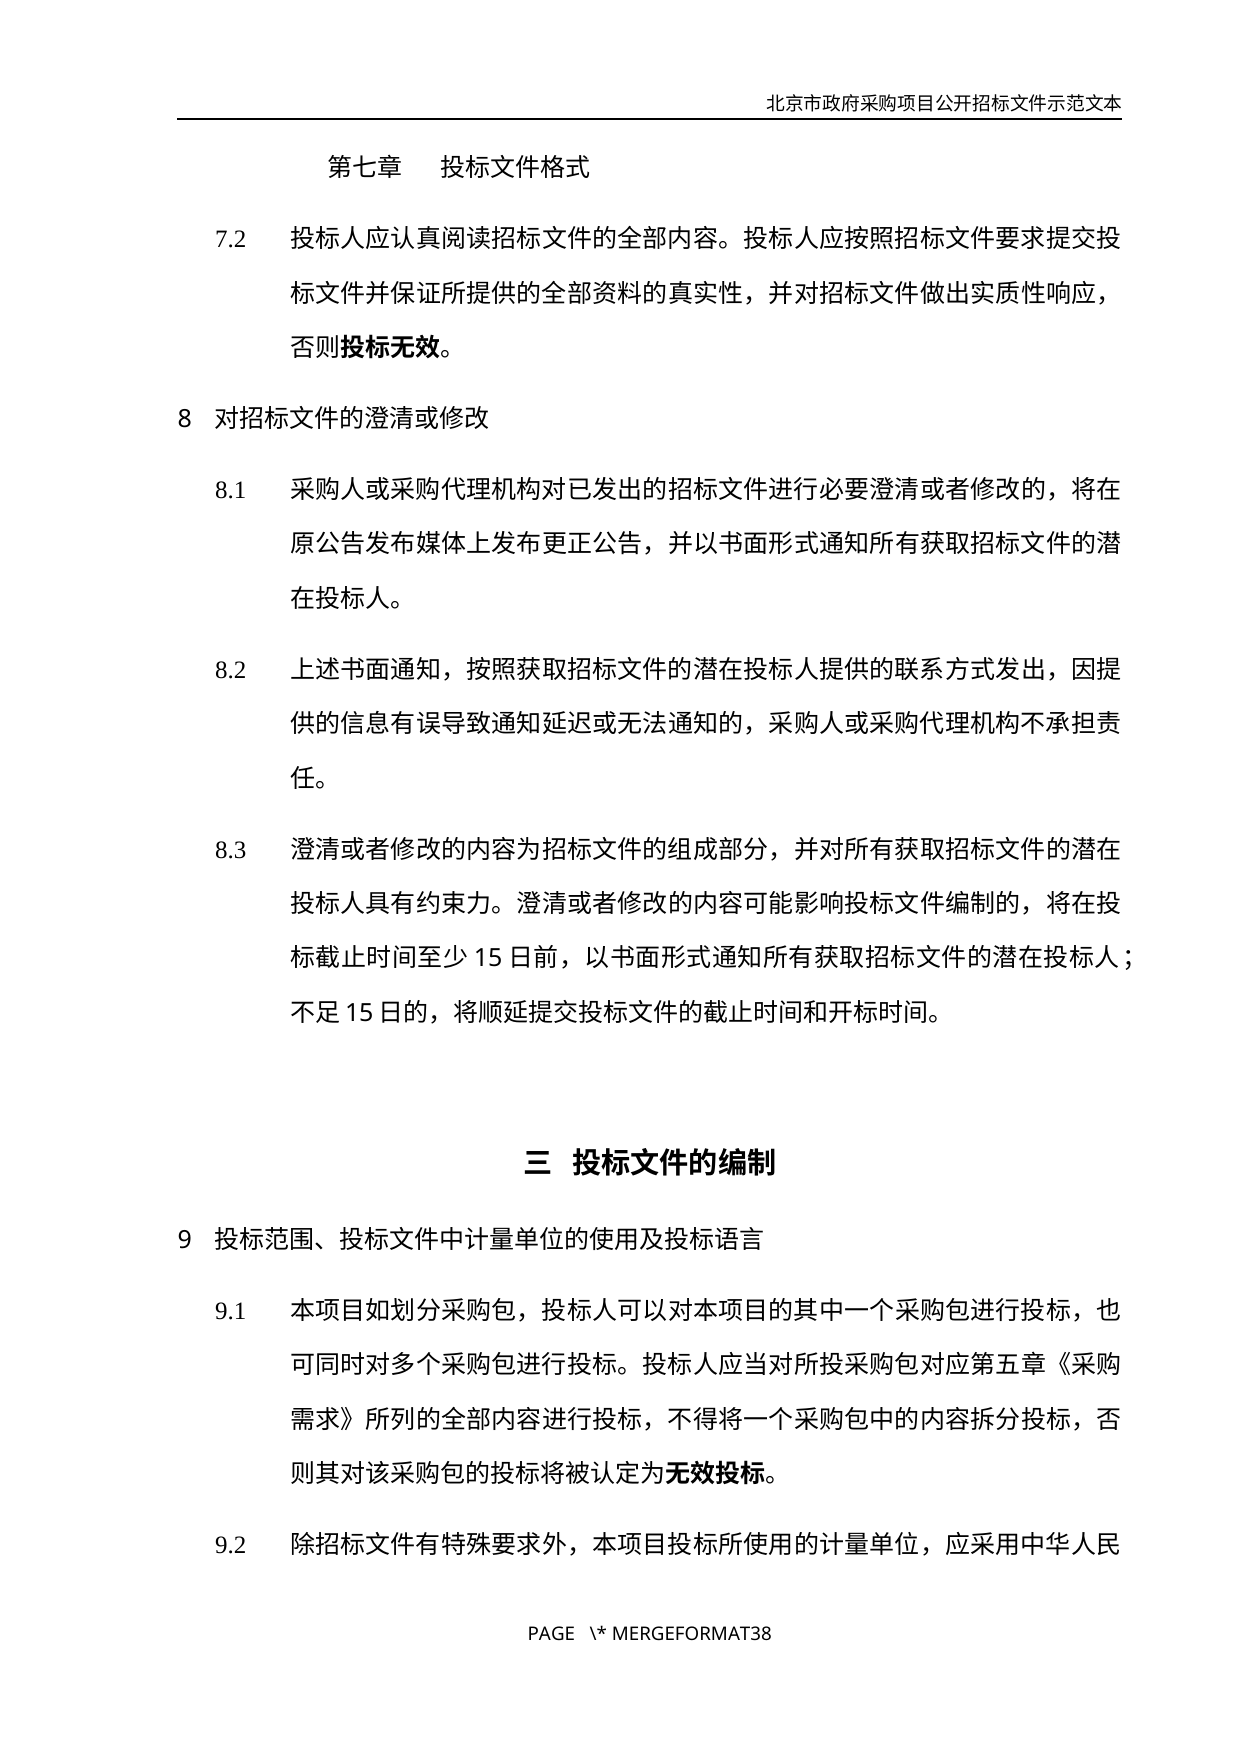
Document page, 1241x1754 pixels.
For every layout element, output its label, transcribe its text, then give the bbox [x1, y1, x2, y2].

list 投标范围、投标文件中计量单位的使用及投标语言 [177, 1219, 1122, 1256]
list 上述书面通知，按照获取招标文件的潜在投标人提供的联系方式发出，因提供的信息有误导致通知延迟或无法通知的，采购人或采购代理机构不承担责任。 [215, 649, 1122, 794]
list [215, 1525, 1122, 1561]
list 本项目如划分采购包，投标人可以对本项目的其中一个采购包进行投标，也可同时对多个采购包进行投标。投标人应当对所投采购包对应第五章《采购需求》所列的全部内容进行投标，不得将一个采购包中的内容拆分投标，否则其对该采购包的投标将被认定为无效投标。 [215, 1291, 1122, 1490]
list 投标人应认真阅读招标文件的全部内容。投标人应按照招标文件要求提交投标文件并保证所提供的全部资料的真实性，并对招标文件做出实质性响应，否则投标无效。 [215, 219, 1122, 364]
list 采购人或采购代理机构对已发出的招标文件进行必要澄清或者修改的，将在原公告发布媒体上发布更正公告，并以书面形式通知所有获取招标文件的潜在投标人。 [215, 469, 1122, 614]
list 对招标文件的澄清或修改 [177, 398, 1122, 435]
list 投标文件格式 [327, 148, 1122, 184]
subtitle 三 投标文件的编制 [177, 1139, 1122, 1182]
list 澄清或者修改的内容为招标文件的组成部分，并对所有获取招标文件的潜在投标人具有约束力。澄清或者修改的内容可能影响投标文件编制的，将在投标截止时间至少15日前，以书面形式通知所有获取招标文件的潜在投标人；不足15日的，将顺延提交投标文件的截止时间和开标时间。 [215, 829, 1122, 1028]
